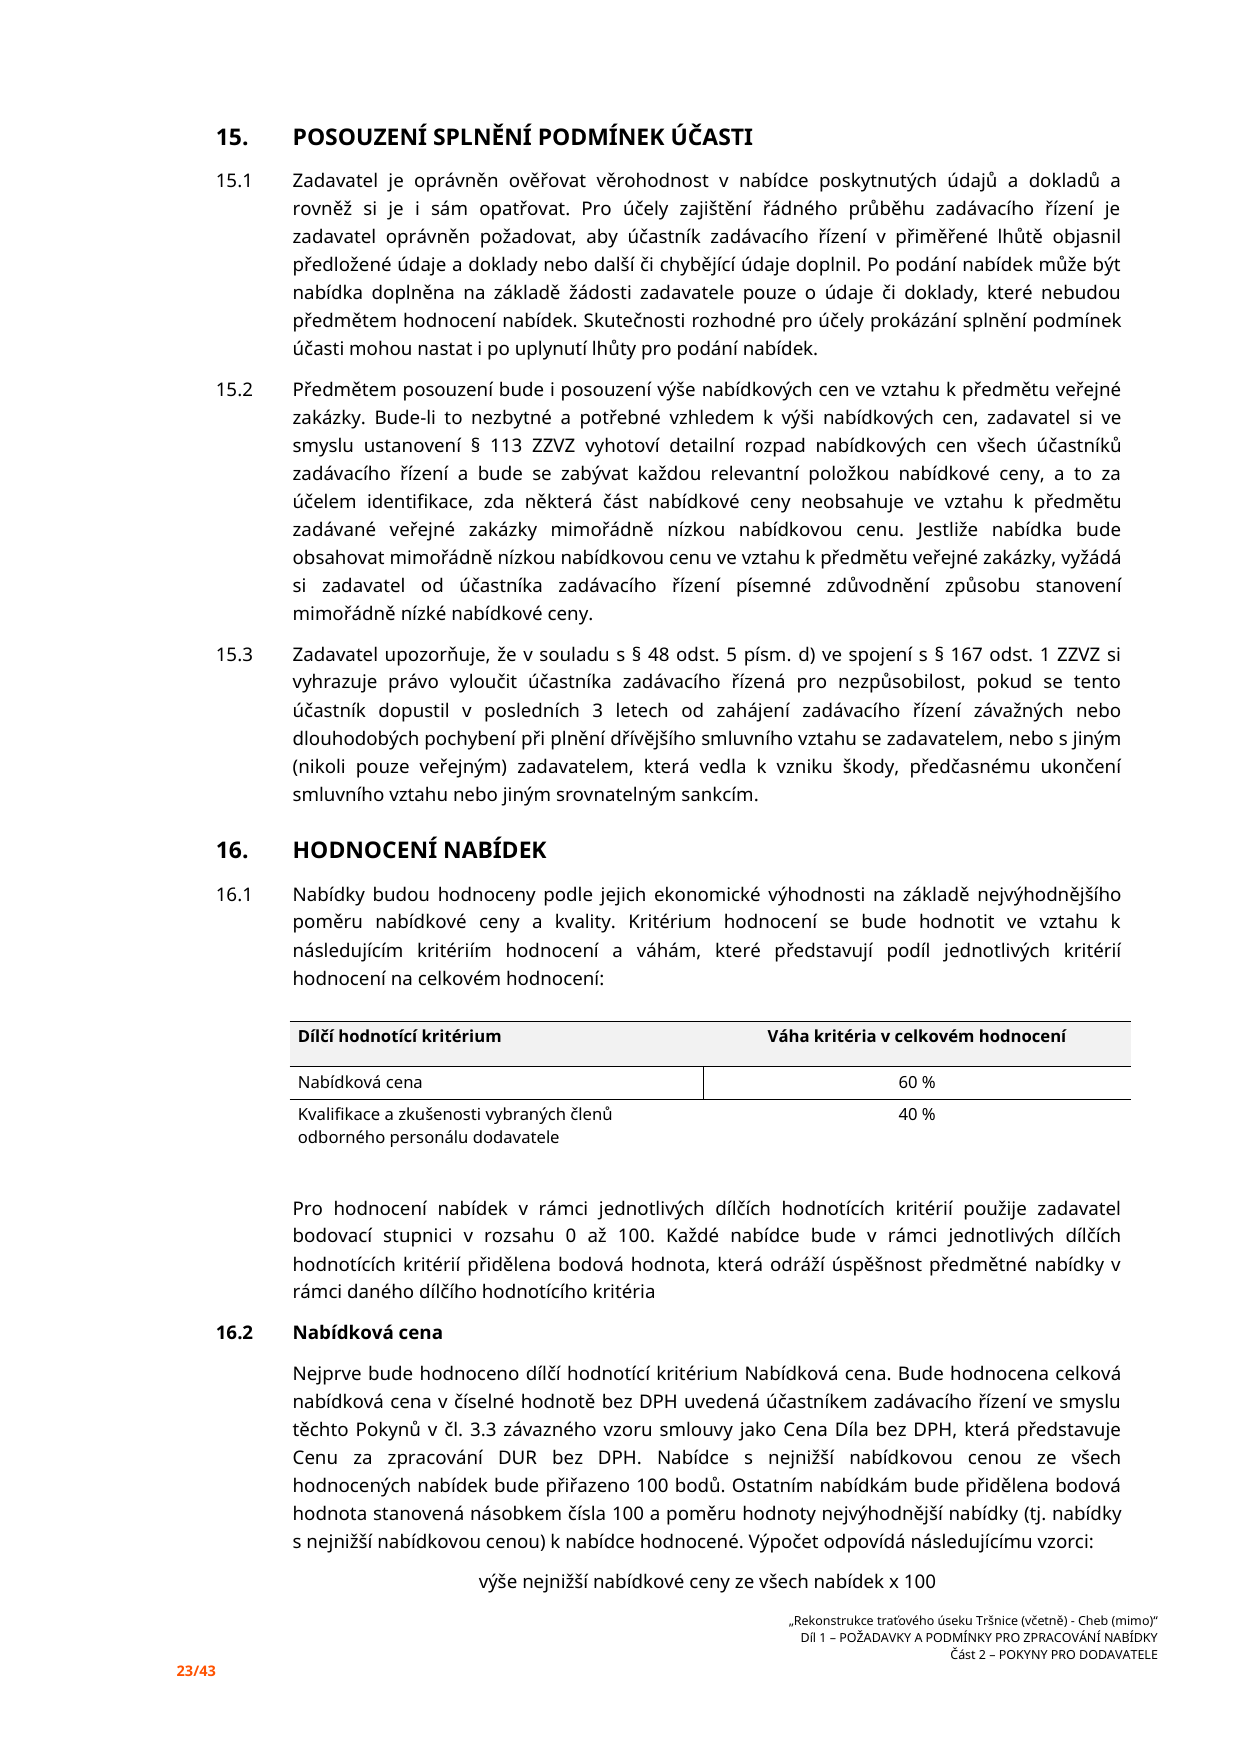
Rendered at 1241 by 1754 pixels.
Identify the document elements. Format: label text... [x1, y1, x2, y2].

table_header Dílčí hodnotící kritérium [290, 1022, 703, 1066]
text Zadavatel upozorňuje, že v souladu s § 48 odst. 5 písm. d) ve spojení s § 167 odst. 1 ZZVZ si vyhrazuje právo vyloučit účastníka zadávacího řízená pro nezpůsobilost, pokud se tento účastník dopustil v posledních 3 letech od zahájení zadávacího řízení závažných nebo dlouhodobých pochybení při plnění dřívějšího smluvního vztahu se zadavatelem, nebo s jiným (nikoli pouze veřejným) zadavatelem, která vedla k vzniku škody, předčasnému ukončení smluvního vztahu nebo jiným srovnatelným sankcím. [216, 641, 1122, 806]
list Nejprve bude hodnoceno dílčí hodnotící kritérium Nabídková cena. Bude hodnocena celková nabídková cena v číselné hodnotě bez DPH uvedená účastníkem zadávacího řízení ve smyslu těchto Pokynů v čl. 3.3 závazného vzoru smlouvy jako Cena Díla bez DPH, která představuje Cenu za zpracování DUR bez DPH. Nabídce s nejnižší nabídkovou cenou ze všech hodnocených nabídek bude přiřazeno 100 bodů. Ostatním nabídkám bude přidělena bodová hodnota stanovená násobkem čísla 100 a poměru hodnoty nejvýhodnější nabídky (tj. nabídky s nejnižší nabídkovou cenou) k nabídce hodnocené. Výpočet odpovídá následujícímu vzorci: [292, 1360, 1122, 1553]
table_header Váha kritéria v celkovém hodnocení [703, 1022, 1131, 1066]
table_cell Nabídková cena [290, 1067, 703, 1099]
table_cell 60 % [704, 1067, 1131, 1099]
table_cell 40 % [703, 1100, 1131, 1154]
text Nabídková cena [216, 1319, 1122, 1345]
table_cell Kvalifikace a zkušenosti vybraných členů odborného personálu dodavatele [290, 1100, 703, 1154]
list výše nejnižší nabídkové ceny ze všech nabídek x 100 [292, 1568, 1122, 1594]
text HODNOCENÍ NABÍDEK [216, 834, 1122, 865]
text Zadavatel je oprávněn ověřovat věrohodnost v nabídce poskytnutých údajů a dokladů a rovněž si je i sám opatřovat. Pro účely zajištění řádného průběhu zadávacího řízení je zadavatel oprávněn požadovat, aby účastník zadávacího řízení v přiměřené lhůtě objasnil předložené údaje a doklady nebo další či chybějící údaje doplnil. Po podání nabídek může být nabídka doplněna na základě žádosti zadavatele pouze o údaje či doklady, které nebudou předmětem hodnocení nabídek. Skutečnosti rozhodné pro účely prokázání splnění podmínek účasti mohou nastat i po uplynutí lhůty pro podání nabídek. [216, 167, 1122, 361]
list Pro hodnocení nabídek v rámci jednotlivých dílčích hodnotících kritérií použije zadavatel bodovací stupnici v rozsahu 0 až 100. Každé nabídce bude v rámci jednotlivých dílčích hodnotících kritérií přidělena bodová hodnota, která odráží úspěšnost předmětné nabídky v rámci daného dílčího hodnotícího kritéria [292, 1195, 1122, 1304]
text Předmětem posouzení bude i posouzení výše nabídkových cen ve vztahu k předmětu veřejné zakázky. Bude-li to nezbytné a potřebné vzhledem k výši nabídkových cen, zadavatel si ve smyslu ustanovení § 113 ZZVZ vyhotoví detailní rozpad nabídkových cen všech účastníků zadávacího řízení a bude se zabývat každou relevantní položkou nabídkové ceny, a to za účelem identifikace, zda některá část nabídkové ceny neobsahuje ve vztahu k předmětu zadávané veřejné zakázky mimořádně nízkou nabídkovou cenu. Jestliže nabídka bude obsahovat mimořádně nízkou nabídkovou cenu ve vztahu k předmětu veřejné zakázky, vyžádá si zadavatel od účastníka zadávacího řízení písemné zdůvodnění způsobu stanovení mimořádně nízké nabídkové ceny. [216, 376, 1122, 626]
text Nabídky budou hodnoceny podle jejich ekonomické výhodnosti na základě nejvýhodnějšího poměru nabídkové ceny a kvality. Kritérium hodnocení se bude hodnotit ve vztahu k následujícím kritériím hodnocení a váhám, které představují podíl jednotlivých kritérií hodnocení na celkovém hodnocení: [216, 881, 1122, 990]
text POSOUZENÍ SPLNĚNÍ PODMÍNEK ÚČASTI [216, 121, 1122, 152]
